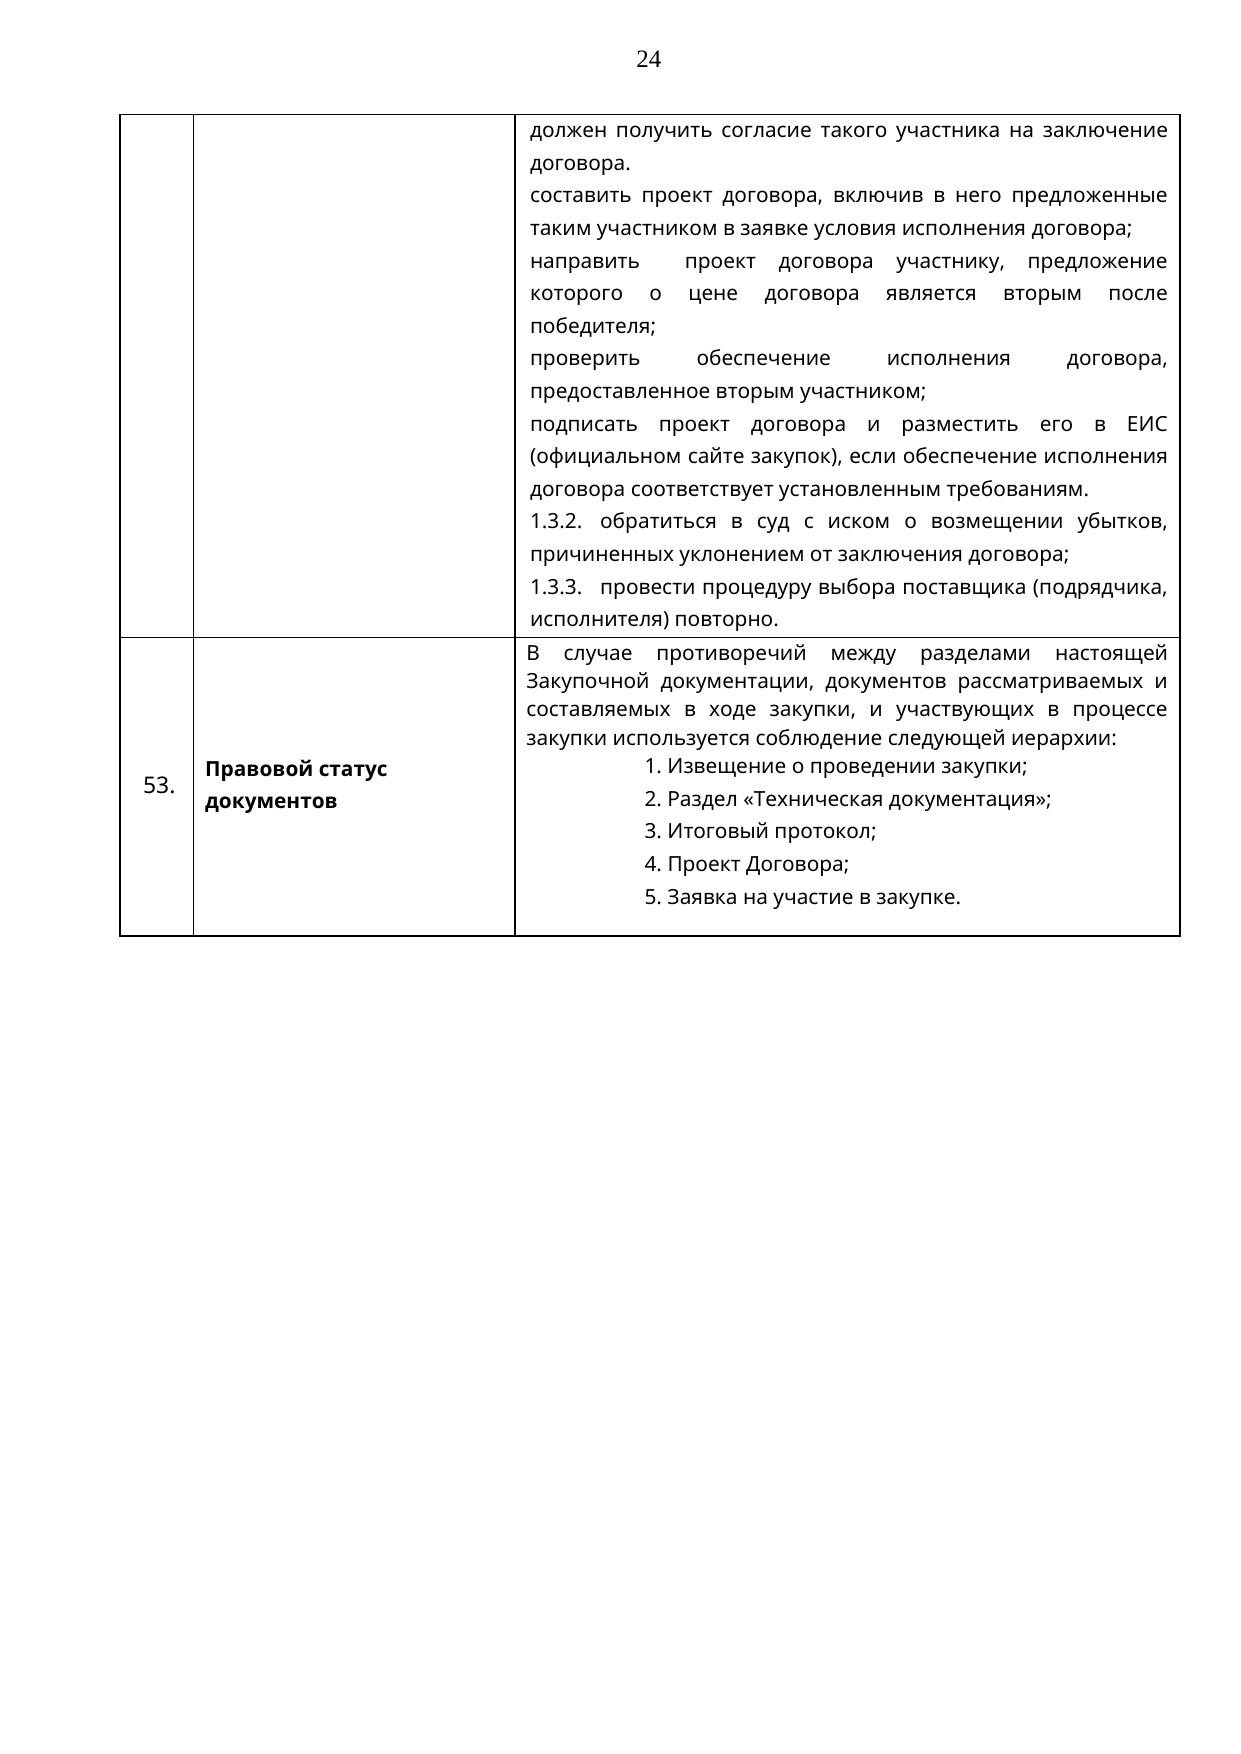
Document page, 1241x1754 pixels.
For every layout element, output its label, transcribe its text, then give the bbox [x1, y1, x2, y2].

table_cell [121, 115, 193, 637]
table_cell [516, 115, 1179, 637]
table_cell [121, 638, 193, 935]
table_cell Правовой статус документов [194, 638, 514, 935]
table_cell В случае противоречий между разделами настоящей Закупочной документации, документов рассматриваемых и составляемых в ходе закупки, и участвующих в процессе закупки используется соблюдение следующей иерархии: 1. Извещение о проведении закупки; 2. Раздел «Техническая документация»; 3. Итоговый протокол; 4. Проект Договора; 5. Заявка на участие в закупке. [516, 638, 1179, 935]
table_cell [194, 115, 514, 637]
